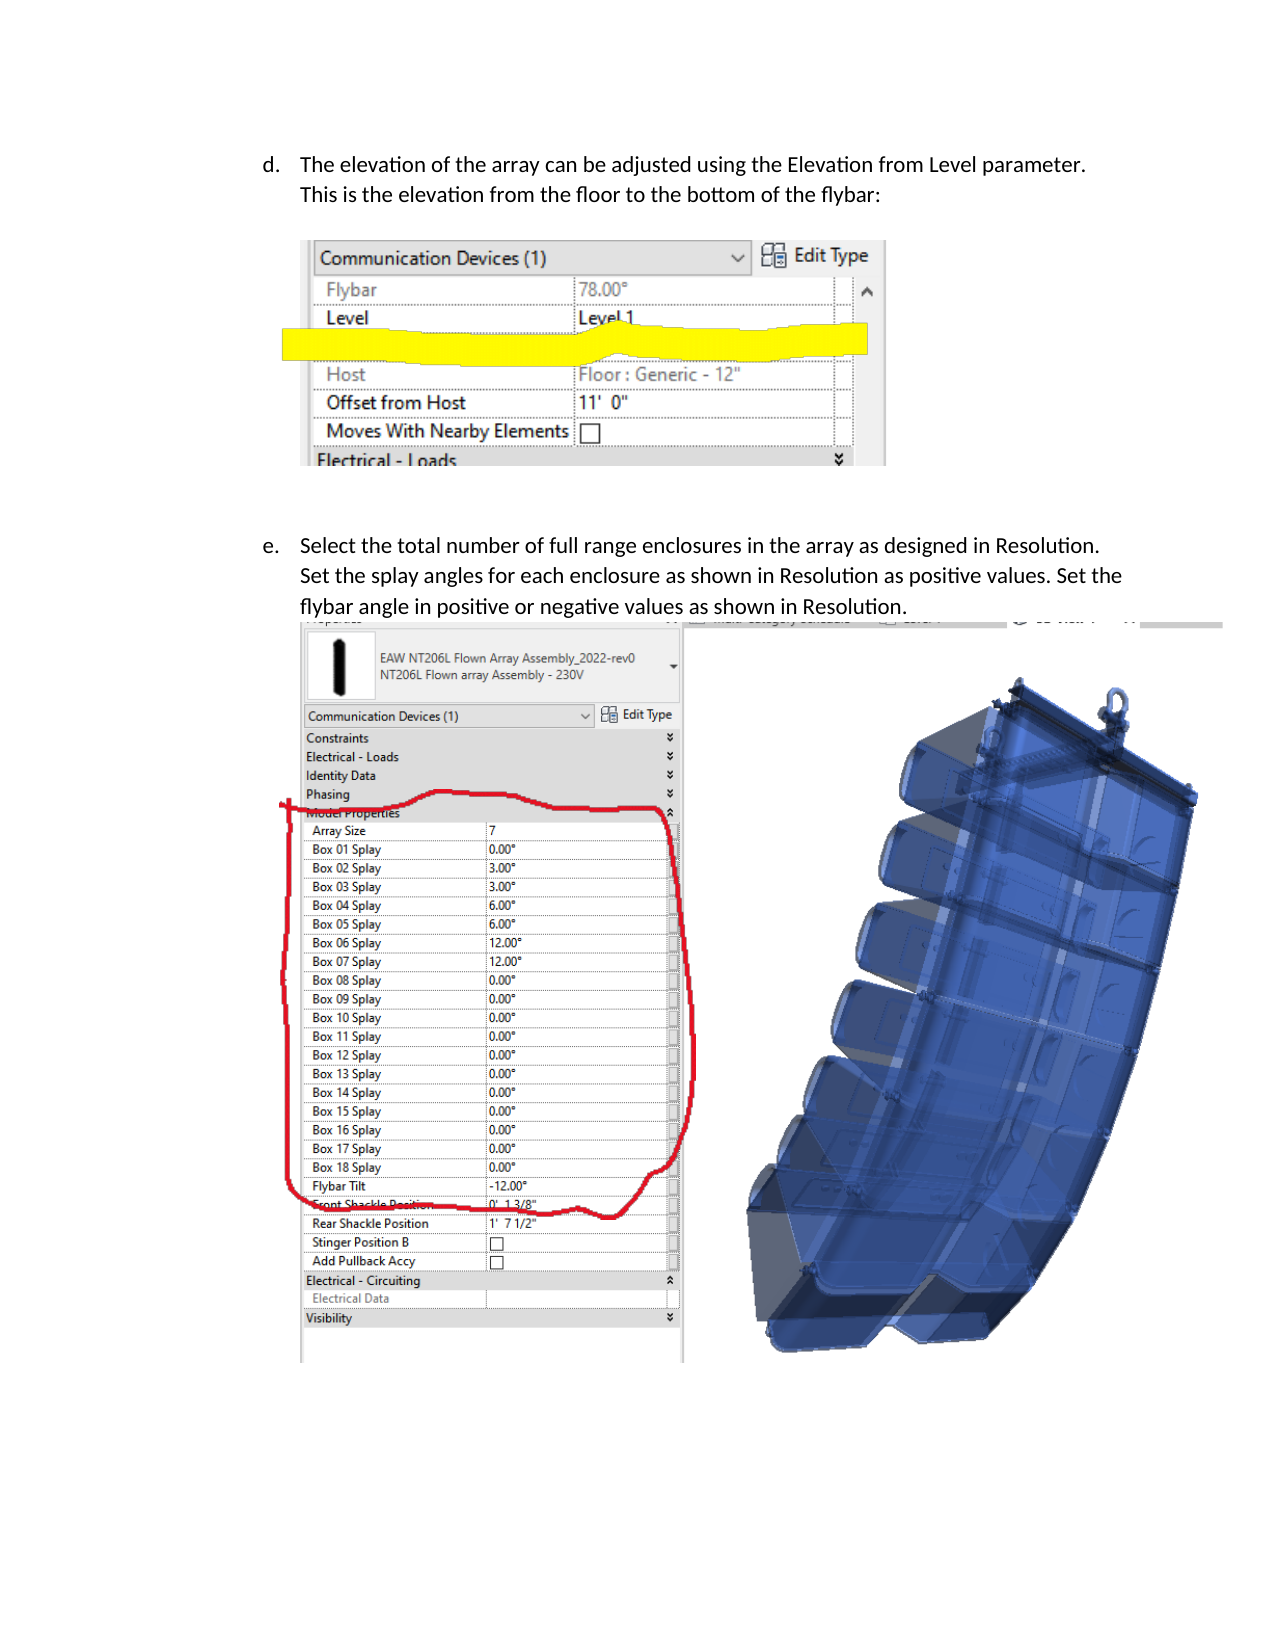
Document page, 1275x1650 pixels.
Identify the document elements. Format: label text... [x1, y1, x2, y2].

list The elevation of the array can be adjusted using the Elevation from Level parameter. This is the elevation from the floor to the bottom of the flybar: [262, 150, 1125, 208]
picture [275, 240, 887, 466]
list Select the total number of full range enclosures in the array as designed in Resolution. Set the splay angles for each enclosure as shown in Resolution as positive values. Set the flybar angle in positive or negative values as shown in Resolution. [262, 531, 1125, 620]
picture [279, 622, 1223, 1363]
